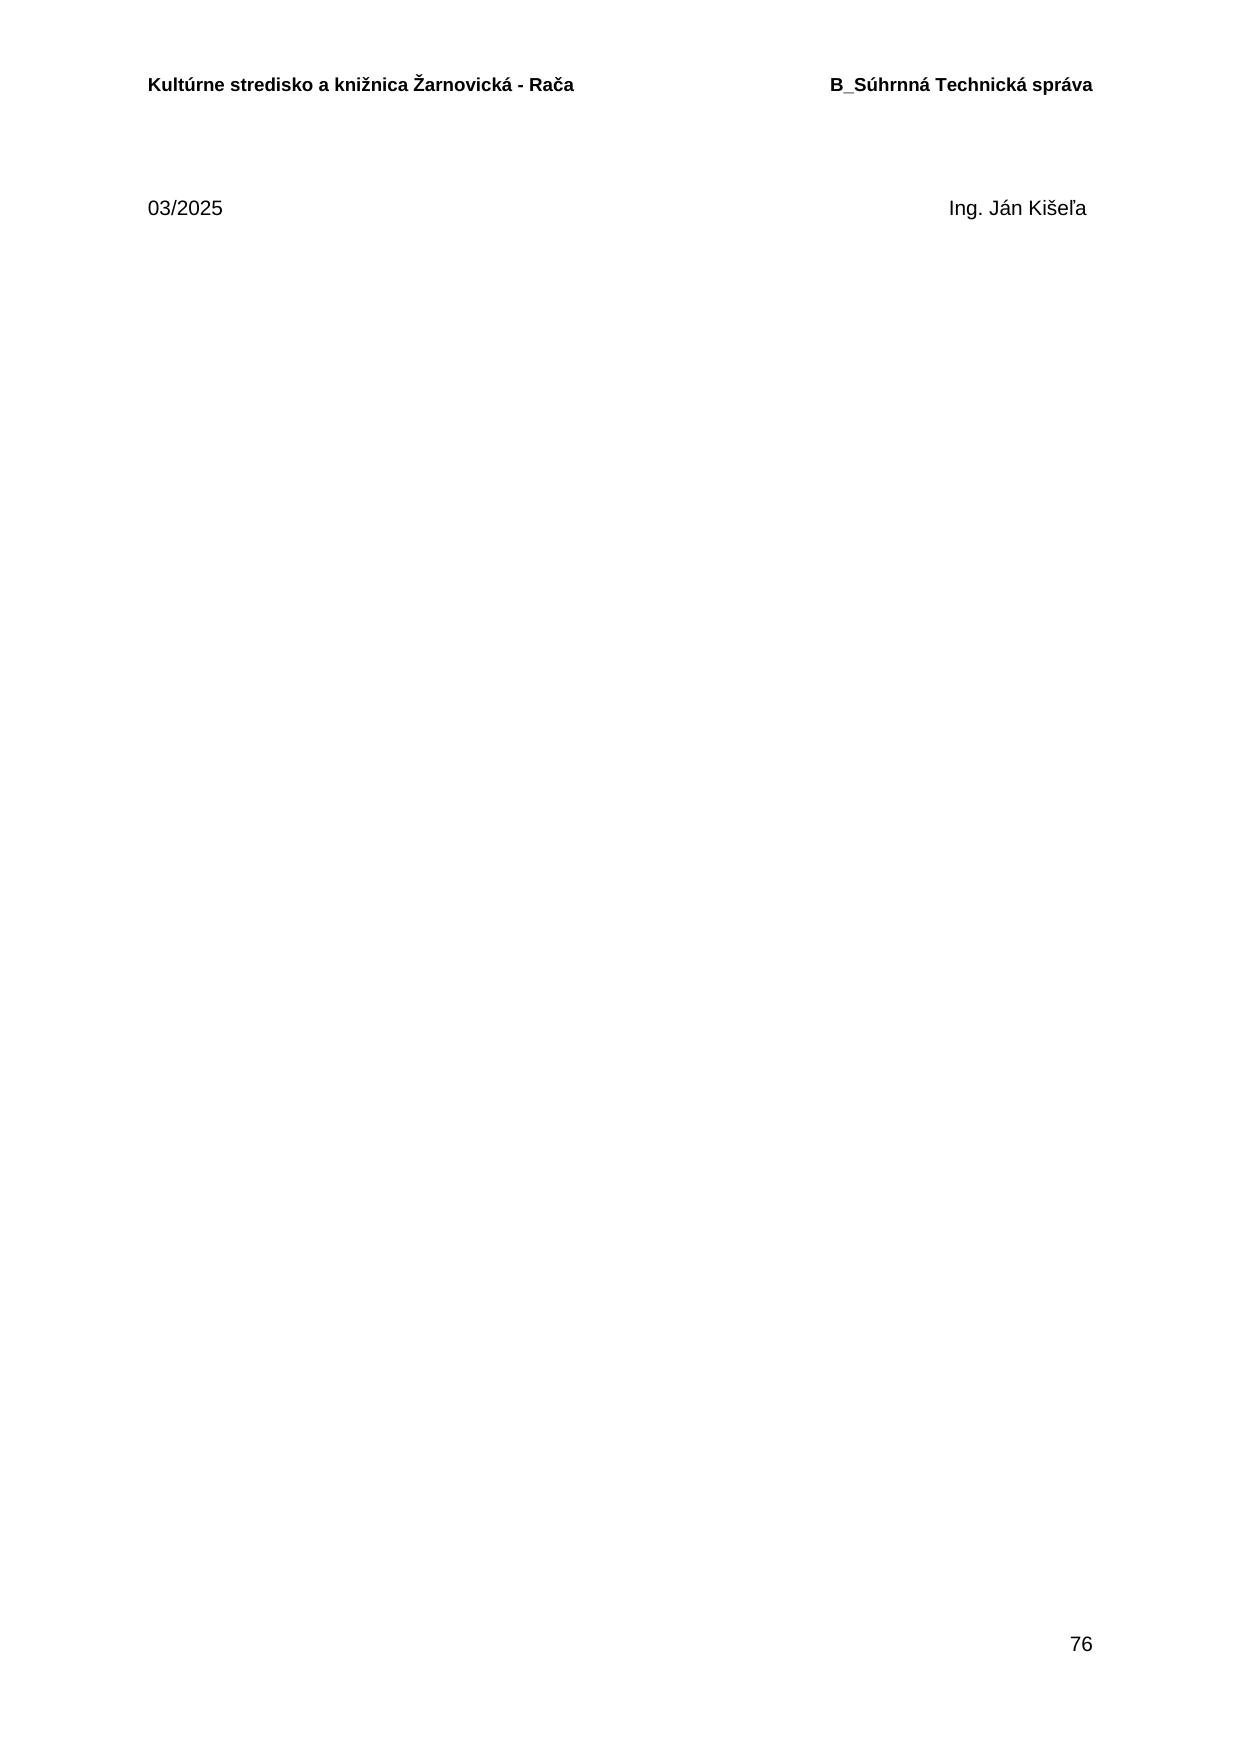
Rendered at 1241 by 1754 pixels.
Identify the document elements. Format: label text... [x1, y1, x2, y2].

list 03/2025 Ing. Ján Kišeľa [148, 196, 1093, 219]
